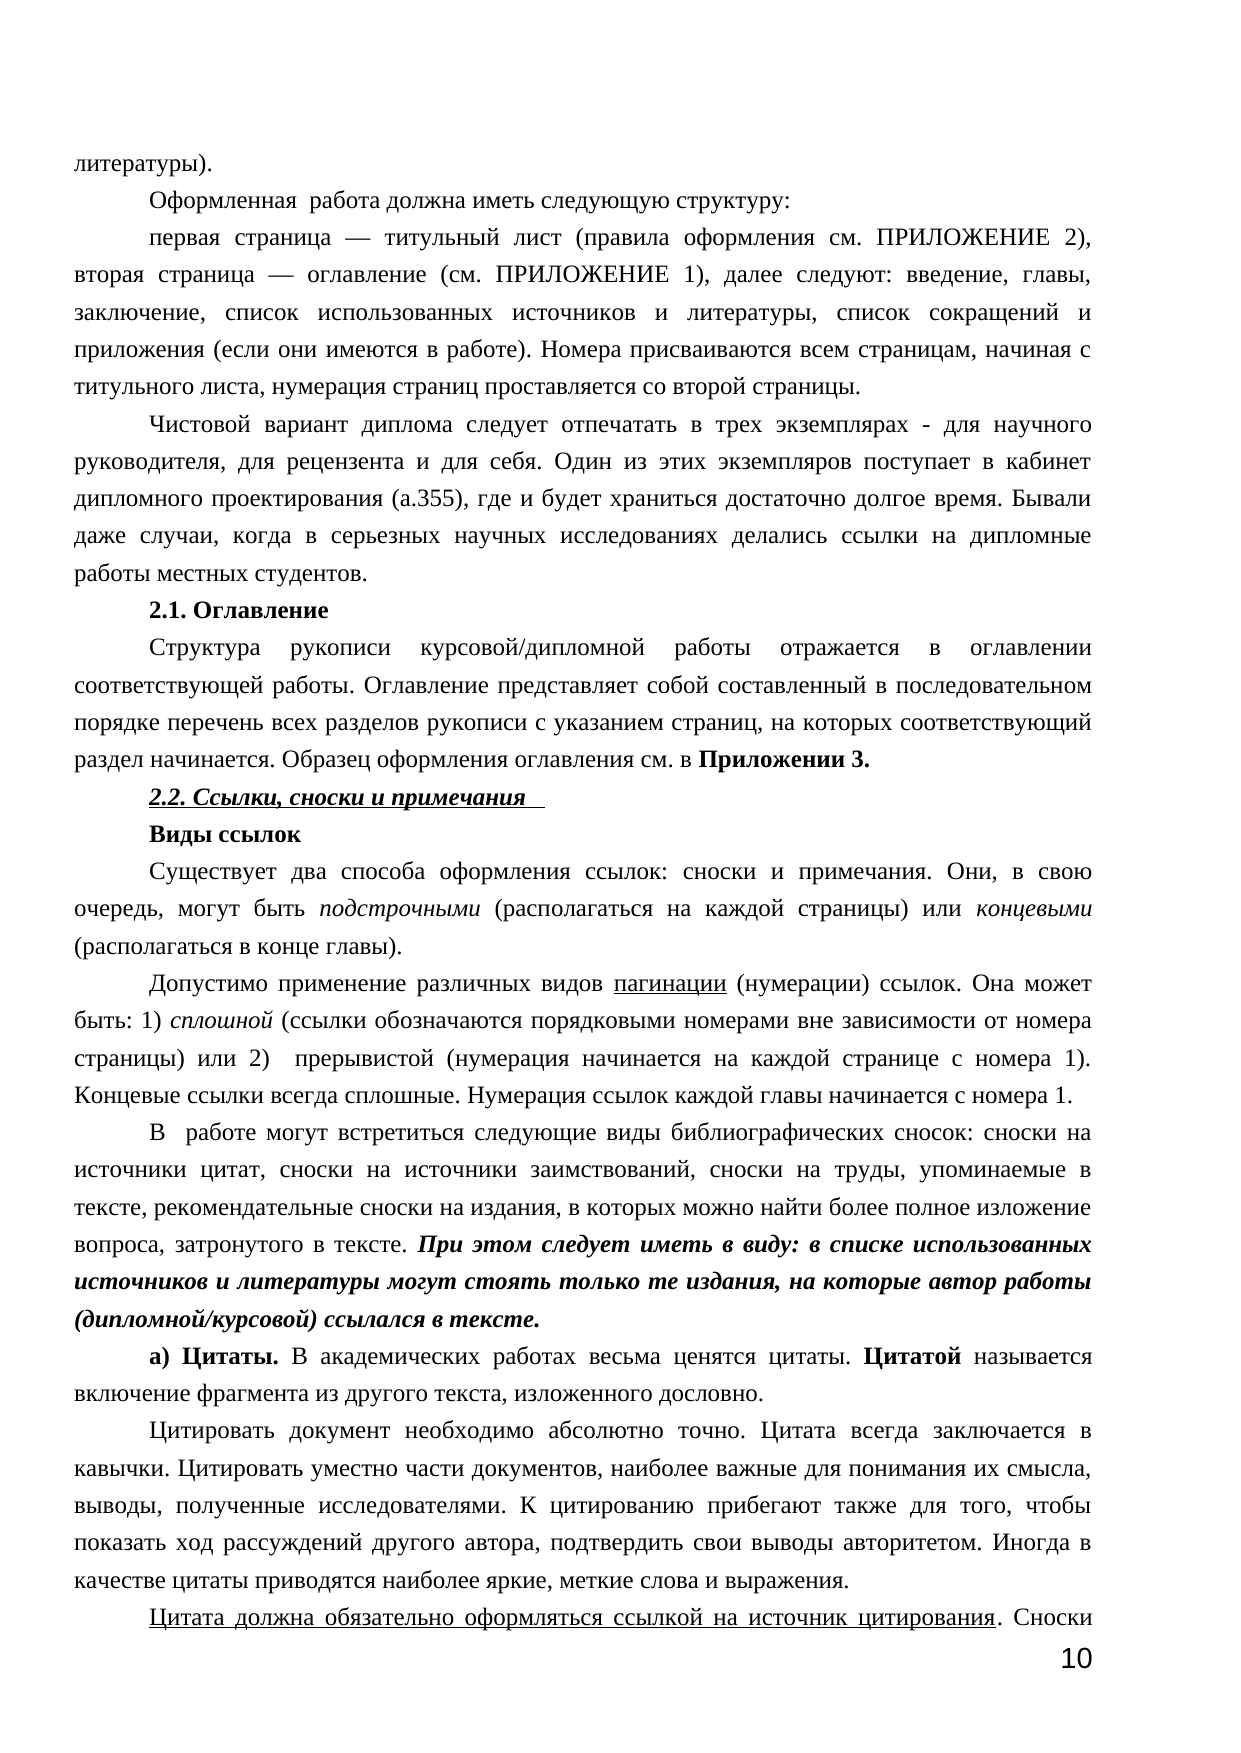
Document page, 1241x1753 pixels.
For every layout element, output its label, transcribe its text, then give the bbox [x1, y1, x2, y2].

text В работе могут встретиться следующие виды библиографических сносок: сноски на источники цитат, сноски на источники заимствований, сноски на труды, упоминаемые в тексте, рекомендательные сноски на издания, в которых можно найти более полное изложение вопроса, затронутого в тексте. При этом следует иметь в виду: в списке использованных источников и литературы могут стоять только те издания, на которые автор работы (дипломной/курсовой) ссылался в тексте. [74, 1117, 1092, 1332]
text Существует два способа оформления ссылок: сноски и примечания. Они, в свою очередь, могут быть подстрочными (располагаться на каждой страницы) или концевыми (располагаться в конце главы). [74, 856, 1092, 959]
text первая страница — титульный лист (правила оформления см. ПРИЛОЖЕНИЕ 2), вторая страница — оглавление (см. ПРИЛОЖЕНИЕ 1), далее следуют: введение, главы, заключение, список использованных источников и литературы, список сокращений и приложения (если они имеются в работе). Номера присваиваются всем страницам, начиная с титульного листа, нумерация страниц проставляется со второй страницы. [74, 222, 1092, 400]
text 2.2. Ссылки, сноски и примечания [74, 782, 1092, 810]
text Чистовой вариант диплома следует отпечатать в трех экземплярах - для научного руководителя, для рецензента и для себя. Один из этих экземпляров поступает в кабинет дипломного проектирования (а.355), где и будет храниться достаточно долгое время. Бывали даже случаи, когда в серьезных научных исследованиях делались ссылки на дипломные работы местных студентов. [74, 409, 1092, 587]
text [74, 1602, 1092, 1631]
text Цитировать документ необходимо абсолютно точно. Цитата всегда заключается в кавычки. Цитировать уместно части документов, наиболее важные для понимания их смысла, выводы, полученные исследователями. К цитированию прибегают также для того, чтобы показать ход рассуждений другого автора, подтвердить свои выводы авторитетом. Иногда в качестве цитаты приводятся наиболее яркие, меткие слова и выражения. [74, 1416, 1092, 1593]
text Допустимо применение различных видов пагинации (нумерации) ссылок. Она может быть: 1) сплошной (ссылки обозначаются порядковыми номерами вне зависимости от номера страницы) или 2) прерывистой (нумерация начинается на каждой странице с номера 1). Концевые ссылки всегда сплошные. Нумерация ссылок каждой главы начинается с номера 1. [74, 968, 1092, 1109]
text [74, 148, 1092, 176]
text Виды ссылок [74, 819, 1092, 848]
text 2.1. Оглавление [74, 595, 1092, 624]
text Структура рукописи курсовой/дипломной работы отражается в оглавлении соответствующей работы. Оглавление представляет собой составленный в последовательном порядке перечень всех разделов рукописи с указанием страниц, на которых соответствующий раздел начинается. Образец оформления оглавления см. в Приложении 3. [74, 632, 1092, 773]
text Оформленная работа должна иметь следующую структуру: [74, 185, 1092, 214]
text а) Цитаты. В академических работах весьма ценятся цитаты. Цитатой называется включение фрагмента из другого текста, изложенного дословно. [74, 1341, 1092, 1407]
